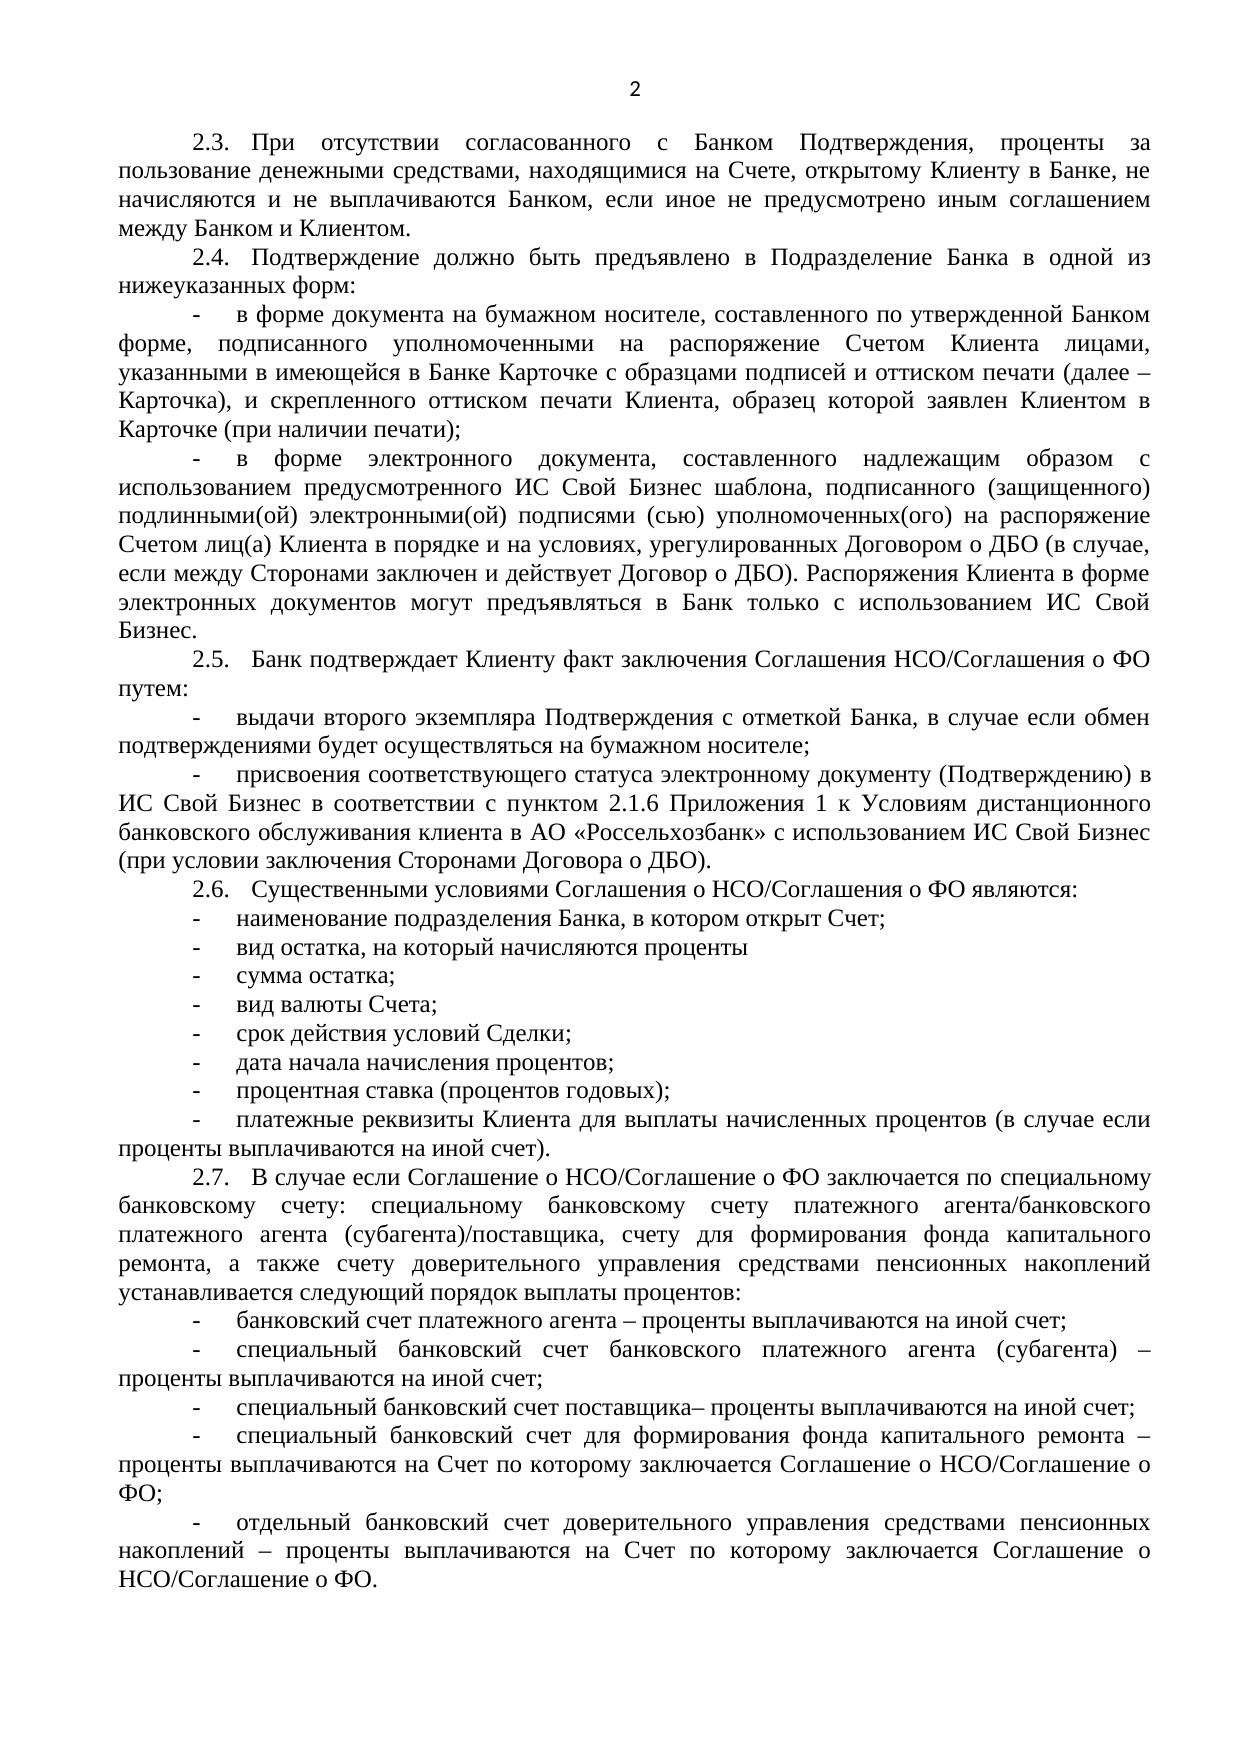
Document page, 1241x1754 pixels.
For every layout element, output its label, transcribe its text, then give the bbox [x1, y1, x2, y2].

text - наименование подразделения Банка, в котором открыт Счет; [118, 903, 1152, 932]
text - выдачи второго экземпляра Подтверждения с отметкой Банка, в случае если обмен подтверждениями будет осуществляться на бумажном носителе; [118, 702, 1152, 759]
text - процентная ставка (процентов годовых); [118, 1075, 1152, 1104]
text - дата начала начисления процентов; [118, 1047, 1152, 1075]
text 2.6. Существенными условиями Соглашения о НСО/Соглашения о ФО являются: [118, 874, 1152, 903]
text 2.7. В случае если Соглашение о НСО/Соглашение о ФО заключается по специальному банковскому счету: специальному банковскому счету платежного агента/банковского платежного агента (субагента)/поставщика, счету для формирования фонда капитального ремонта, а также счету доверительного управления средствами пенсионных накоплений устанавливается следующий порядок выплаты процентов: [118, 1162, 1152, 1305]
text - вид валюты Счета; [118, 989, 1152, 1018]
text - специальный банковский счет поставщика– проценты выплачиваются на иной счет; [118, 1392, 1152, 1420]
text - вид остатка, на который начисляются проценты [118, 932, 1152, 960]
text 2.4. Подтверждение должно быть предъявлено в Подразделение Банка в одной из нижеуказанных форм: [118, 242, 1152, 299]
text - специальный банковский счет для формирования фонда капитального ремонта – проценты выплачиваются на Счет по которому заключается Соглашение о НСО/Соглашение о ФО; [118, 1420, 1152, 1507]
text 2.3. При отсутствии согласованного с Банком Подтверждения, проценты за пользование денежными средствами, находящимися на Счете, открытому Клиенту в Банке, не начисляются и не выплачиваются Банком, если иное не предусмотрено иным соглашением между Банком и Клиентом. [118, 127, 1152, 242]
text - присвоения соответствующего статуса электронному документу (Подтверждению) в ИС Свой Бизнес в соответствии с пунктом 2.1.6 Приложения 1 к Условиям дистанционного банковского обслуживания клиента в АО «Россельхозбанк» с использованием ИС Свой Бизнес (при условии заключения Сторонами Договора о ДБО). [118, 759, 1152, 874]
text 2.5. Банк подтверждает Клиенту факт заключения Соглашения НСО/Соглашения о ФО путем: [118, 644, 1152, 702]
text - срок действия условий Сделки; [118, 1018, 1152, 1047]
text - в форме электронного документа, составленного надлежащим образом с использованием предусмотренного ИС Свой Бизнес шаблона, подписанного (защищенного) подлинными(ой) электронными(ой) подписями (сью) уполномоченных(ого) на распоряжение Счетом лиц(а) Клиента в порядке и на условиях, урегулированных Договором о ДБО (в случае, если между Сторонами заключен и действует Договор о ДБО). Распоряжения Клиента в форме электронных документов могут предъявляться в Банк только с использованием ИС Свой Бизнес. [118, 443, 1152, 644]
text - специальный банковский счет банковского платежного агента (субагента) – проценты выплачиваются на иной счет; [118, 1334, 1152, 1392]
text - сумма остатка; [118, 960, 1152, 989]
text - отдельный банковский счет доверительного управления средствами пенсионных накоплений – проценты выплачиваются на Счет по которому заключается Соглашение о НСО/Соглашение о ФО. [118, 1507, 1152, 1593]
text - в форме документа на бумажном носителе, составленного по утвержденной Банком форме, подписанного уполномоченными на распоряжение Счетом Клиента лицами, указанными в имеющейся в Банке Карточке с образцами подписей и оттиском печати (далее – Карточка), и скрепленного оттиском печати Клиента, образец которой заявлен Клиентом в Карточке (при наличии печати); [118, 299, 1152, 443]
text - банковский счет платежного агента – проценты выплачиваются на иной счет; [118, 1305, 1152, 1334]
text - платежные реквизиты Клиента для выплаты начисленных процентов (в случае если проценты выплачиваются на иной счет). [118, 1104, 1152, 1162]
